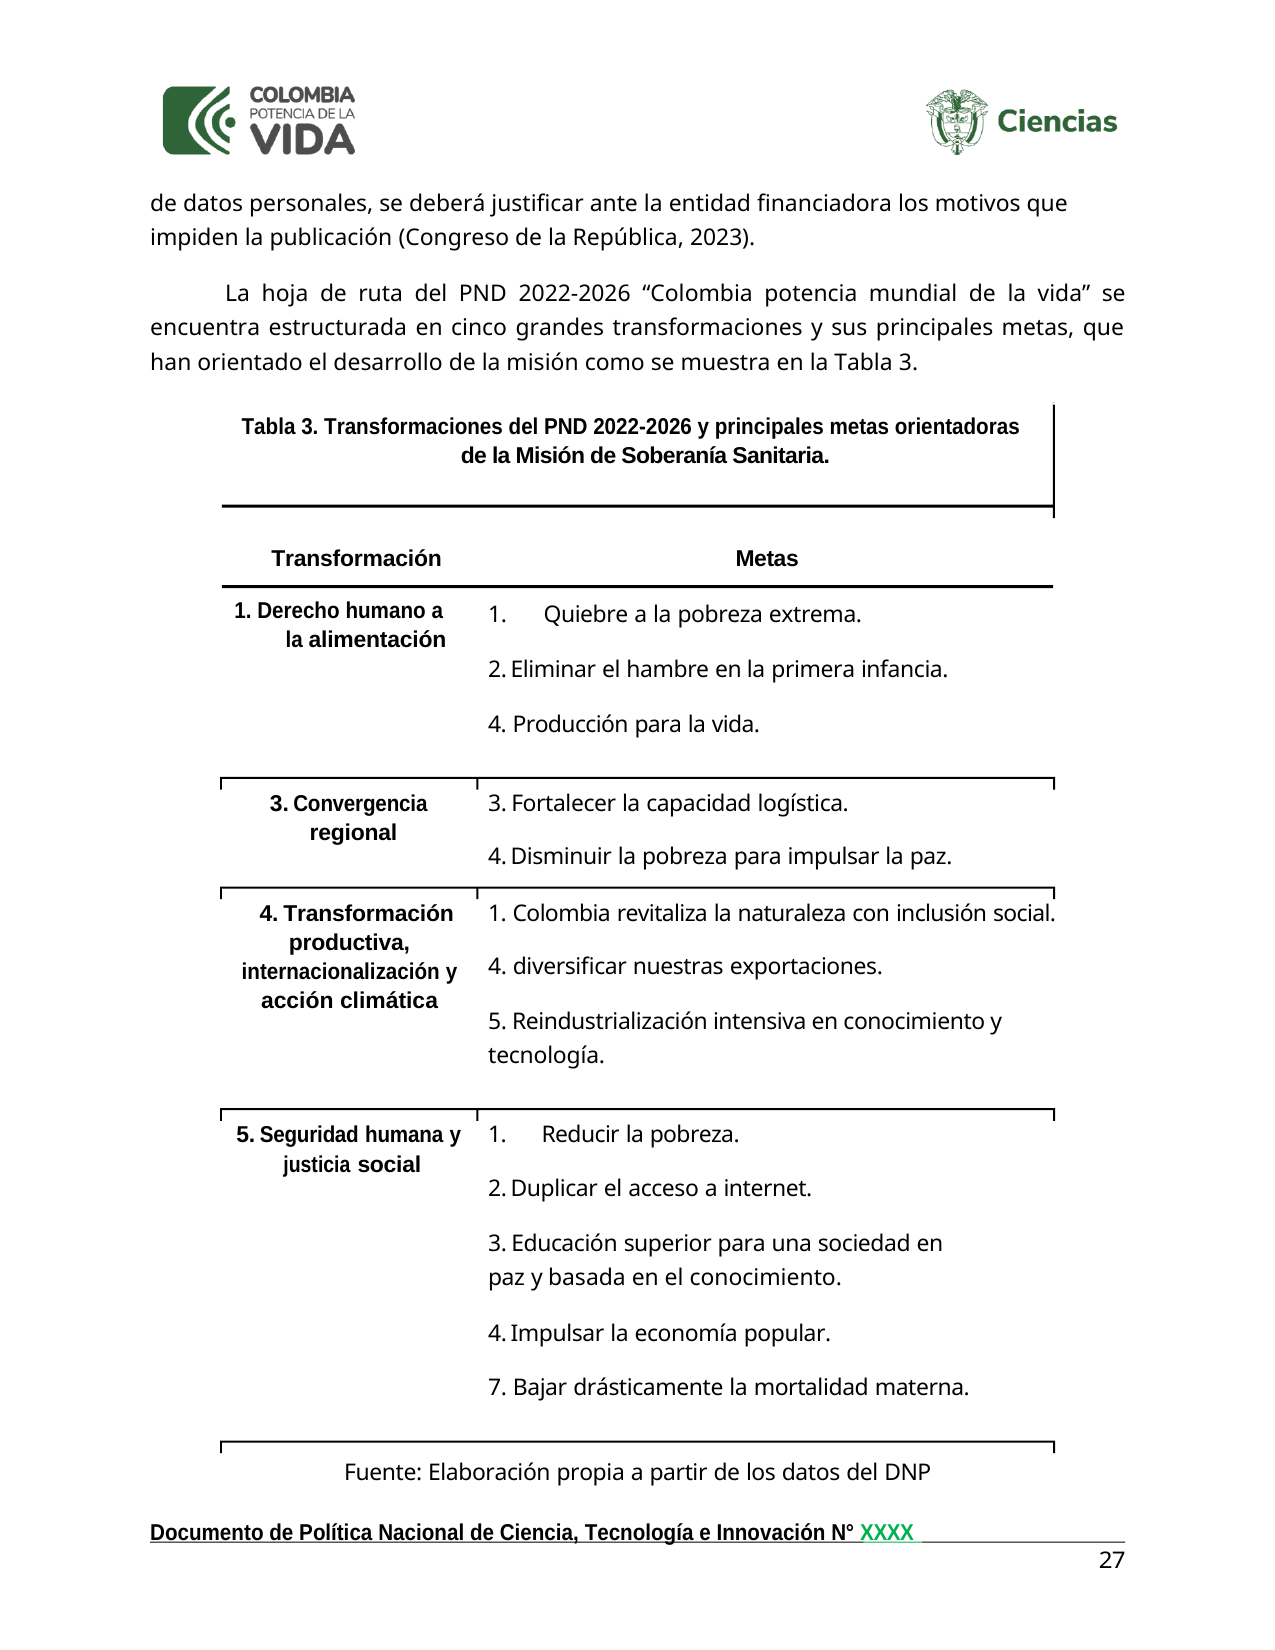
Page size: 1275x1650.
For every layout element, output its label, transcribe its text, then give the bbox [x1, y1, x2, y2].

list Reducir la pobreza. [488, 1123, 1137, 1148]
list Quiebre a la pobreza extrema. [488, 598, 1137, 629]
subtitle Convergencia [269, 792, 429, 816]
subtitle Transformación [259, 902, 457, 926]
picture [915, 81, 1125, 161]
subtitle Seguridad humana y [236, 1123, 462, 1148]
text de datos personales, se deberá justificar ante la entidad financiadora los motivos que impiden la publicación (Congreso de la República, 2023). [150, 187, 1137, 253]
text 7. Bajar drásticamente la mortalidad materna. [488, 1371, 1137, 1403]
list Disminuir la pobreza para impulsar la paz. [488, 840, 1137, 871]
list Eliminar el hambre en la primera infancia. [488, 653, 1137, 684]
text justicia social [283, 1151, 462, 1177]
text 1. Colombia revitaliza la naturaleza con inclusión social. [488, 902, 1137, 926]
text productiva, internacionalización y acción climática [241, 929, 457, 1013]
text Fuente: Elaboración propia a partir de los datos del DNP [139, 1456, 1136, 1487]
picture [150, 78, 366, 161]
text 1. Derecho humano a la alimentación [234, 597, 464, 652]
text 4. Producción para la vida. [488, 708, 1137, 739]
text 5. Reindustrialización intensiva en conocimiento y tecnología. [488, 1004, 1081, 1071]
text 4. diversificar nuestras exportaciones. [488, 950, 1137, 981]
list Duplicar el acceso a internet. [488, 1172, 1137, 1203]
list Impulsar la economía popular. [488, 1316, 1137, 1348]
list Educación superior para una sociedad en paz y basada en el conocimiento. [488, 1227, 975, 1292]
text La hoja de ruta del PND 2022-2026 “Colombia potencia mundial de la vida” se encuentra estructurada en cinco grandes transformaciones y sus principales metas, que han orientado el desarrollo de la misión como se muestra en la Tabla 3. [150, 277, 1125, 377]
subtitle Transformación Metas [271, 545, 1137, 572]
text regional [309, 819, 429, 845]
list Fortalecer la capacidad logística. [488, 792, 1137, 816]
